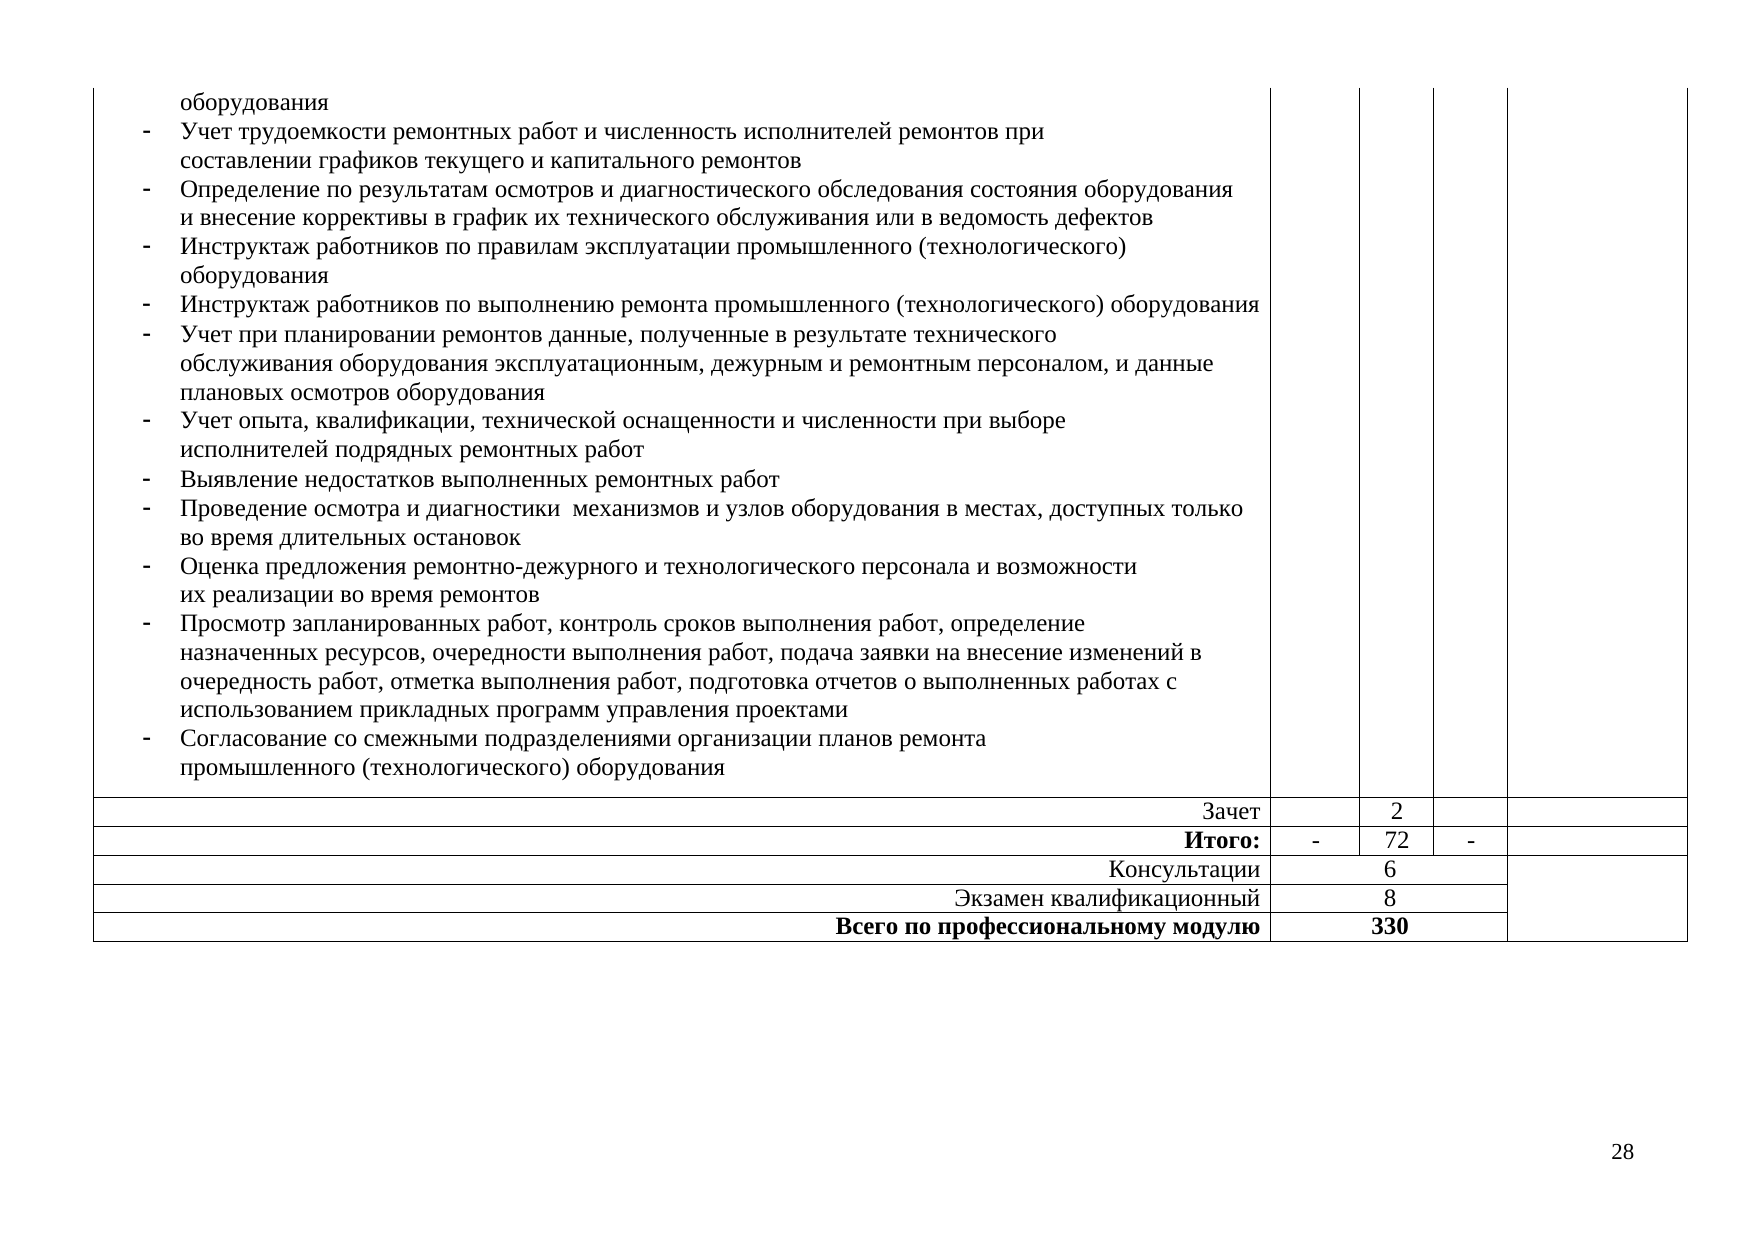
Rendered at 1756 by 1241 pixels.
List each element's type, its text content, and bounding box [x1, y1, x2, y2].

table_cell 2 [1360, 798, 1433, 826]
table_header [1360, 88, 1433, 797]
table_cell - [1434, 827, 1507, 855]
table_cell 6 [1271, 856, 1507, 884]
table_cell 72 [1360, 827, 1433, 855]
table_cell [1508, 827, 1687, 855]
table_cell 8 [1271, 885, 1507, 912]
table_header [1271, 88, 1359, 797]
table_cell Всего по профессиональному модулю [94, 913, 1270, 941]
table_cell [1508, 856, 1687, 941]
table_cell [1508, 798, 1687, 826]
table_cell [1271, 798, 1359, 826]
table_header [1434, 88, 1507, 797]
table_cell Экзамен квалификационный [94, 885, 1270, 912]
table_header [1508, 88, 1687, 797]
table_cell Итого: [94, 827, 1270, 855]
table_header оборудования Учет трудоемкости ремонтных работ и численность исполнителей ремонтов при составлении графиков текущего и капитального ремонтов Определение по результатам осмотров и диагностического обследования состояния оборудования и внесение коррективы в график их технического обслуживания или в ведомость дефектов Инструктаж работников по правилам эксплуатации промышленного (технологического) оборудования Инструктаж работников по выполнению ремонта промышленного (технологического) оборудования Учет при планировании ремонтов данные, полученные в результате технического обслуживания оборудования эксплуатационным, дежурным и ремонтным персоналом, и данные плановых осмотров оборудования Учет опыта, квалификации, технической оснащенности и численности при выборе исполнителей подрядных ремонтных работ Выявление недостатков выполненных ремонтных работ Проведение осмотра и диагностики механизмов и узлов оборудования в местах, доступных только во время длительных остановок Оценка предложения ремонтно-дежурного и технологического персонала и возможности их реализации во время ремонтов Просмотр запланированных работ, контроль сроков выполнения работ, определение назначенных ресурсов, очередности выполнения работ, подача заявки на внесение изменений в очередность работ, отметка выполнения работ, подготовка отчетов о выполненных работах с использованием прикладных программ управления проектами Согласование со смежными подразделениями организации планов ремонта промышленного (технологического) оборудования [94, 88, 1270, 797]
table_cell - [1271, 827, 1359, 855]
table_cell Зачет [94, 798, 1270, 826]
table_cell 330 [1271, 913, 1507, 941]
table_cell [1434, 798, 1507, 826]
table_cell Консультации [94, 856, 1270, 884]
